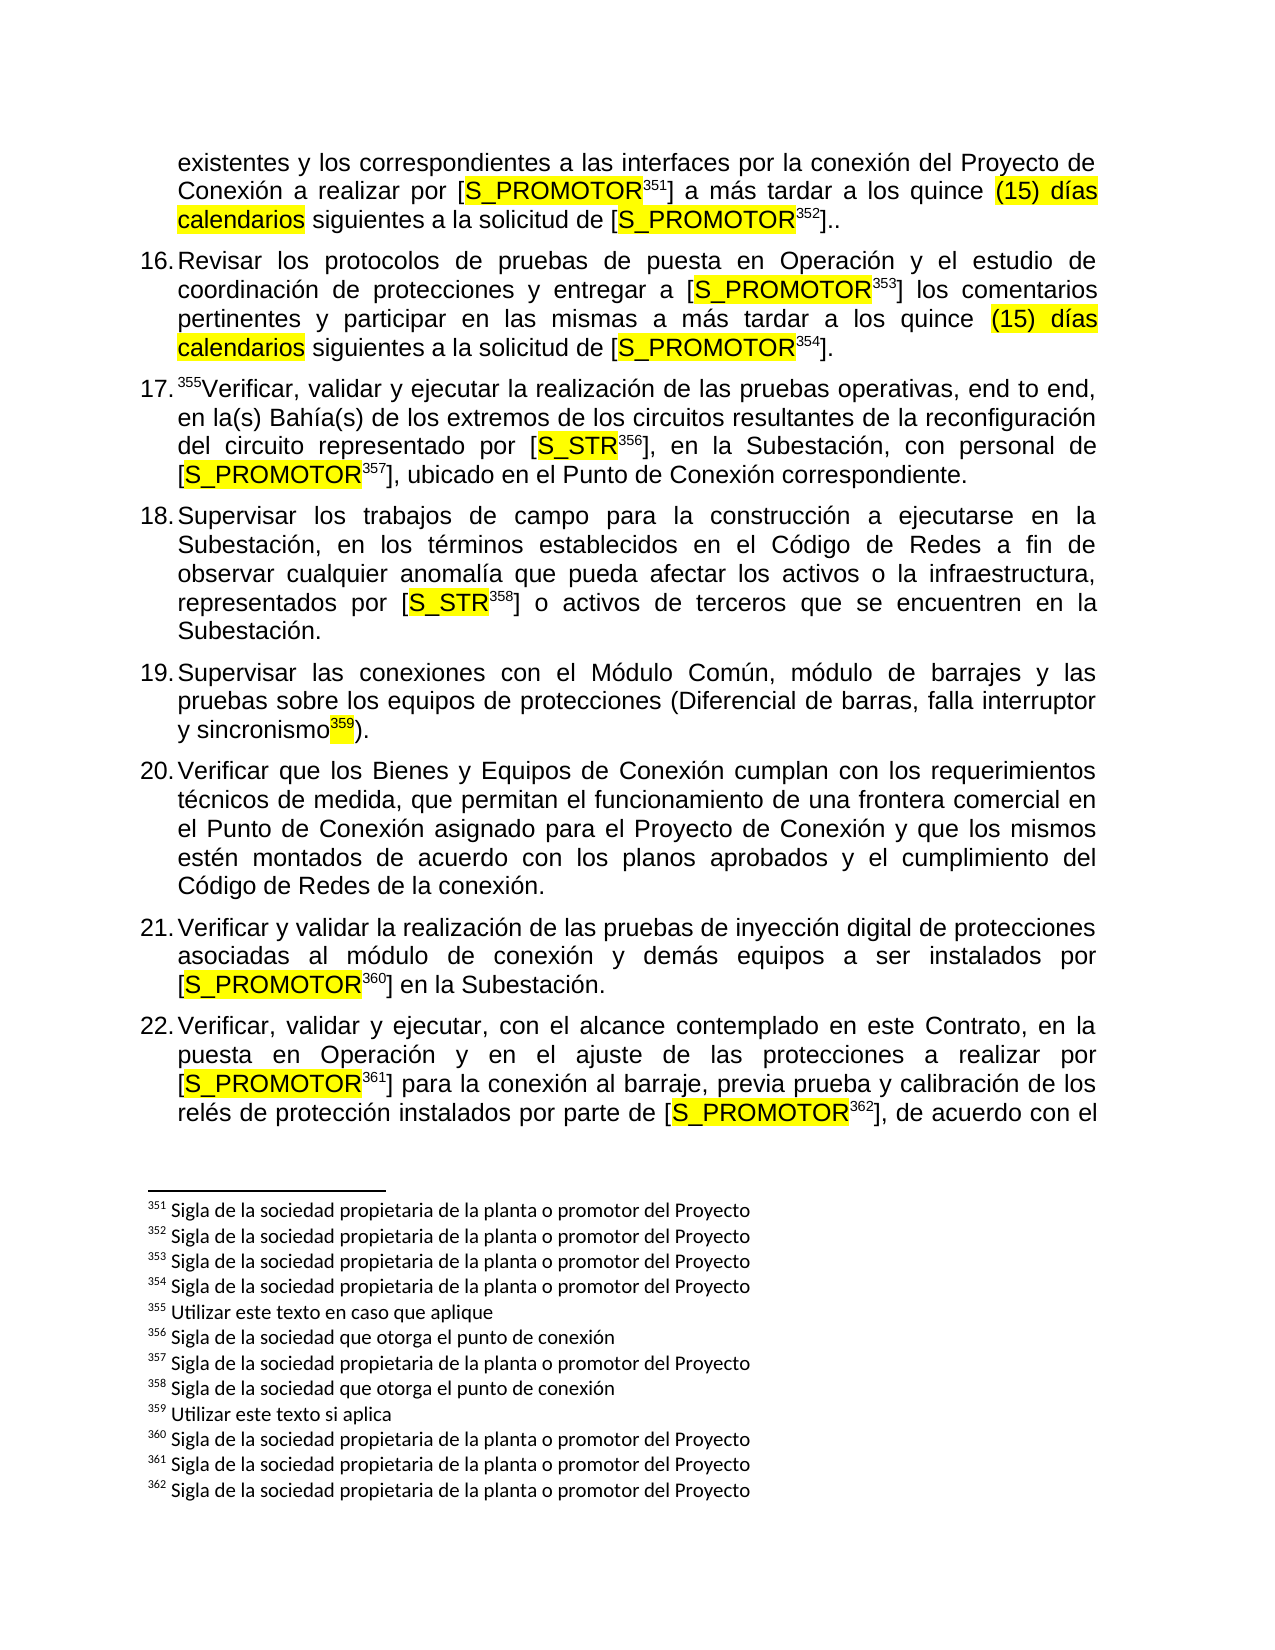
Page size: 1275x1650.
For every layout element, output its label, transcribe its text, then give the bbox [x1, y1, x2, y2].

list Supervisar las conexiones con el Módulo Común, módulo de barrajes y las pruebas sobre los equipos de protecciones (Diferencial de barras, falla interruptor y sincronismo). [140, 658, 1098, 744]
list Verificar, validar y ejecutar la realización de las pruebas operativas, end to end, en la(s) Bahía(s) de los extremos de los circuitos resultantes de la reconfiguración del circuito representado por [S_STR], en la Subestación, con personal de [S_PROMOTOR], ubicado en el Punto de Conexión correspondiente. [140, 374, 1098, 489]
list Revisar los planos finales “Como Construido” de obras civiles, electromecánicos, eléctricos, diagramas de circuito que se generen al interior de la Subestación debido a la ampliación, las actualizaciones por modificaciones de planos existentes y los correspondientes a las interfaces por la conexión del Proyecto de Conexión a realizar por [S_PROMOTOR] a más tardar a los quince (15) días calendarios siguientes a la solicitud de [S_PROMOTOR].. [140, 148, 1098, 234]
list Supervisar los trabajos de campo para la construcción a ejecutarse en la Subestación, en los términos establecidos en el Código de Redes a fin de observar cualquier anomalía que pueda afectar los activos o la infraestructura, representados por [S_STR] o activos de terceros que se encuentren en la Subestación. [140, 501, 1098, 645]
list Verificar, validar y ejecutar, con el alcance contemplado en este Contrato, en la puesta en Operación y en el ajuste de las protecciones a realizar por [S_PROMOTOR] para la conexión al barraje, previa prueba y calibración de los relés de protección instalados por parte de [S_PROMOTOR], de acuerdo con el cálculo de ajustes realizado por [S_PROMOTOR], aprobado por [S_STR] y avalado por el CND de XM. Dentro de estas actividades [S_STR] debe suministrar a [S_PROMOTOR], de acuerdo con el tiempo y alcance previsto en la Resolución CREG 216 de 1997 o la que haga sus veces, lo referente a las pruebas que deben efectuarse a las conexiones al STN que entrarán en operación y lo estipulado en el Acuerdo CNO 1214 de 2019 o aquellos que lo modifiquen, con anticipación de al menos dos (2) meses, la información técnica sobre parámetros, características, rangos y ajustes actuales de sus relés de protección asociados o vinculados a la ampliación realizada por [S_PROMOTOR], y los criterios de coordinación utilizados por [S_STR]. [140, 1011, 1098, 1126]
list Verificar que los Bienes y Equipos de Conexión cumplan con los requerimientos técnicos de medida, que permitan el funcionamiento de una frontera comercial en el Punto de Conexión asignado para el Proyecto de Conexión y que los mismos estén montados de acuerdo con los planos aprobados y el cumplimiento del Código de Redes de la conexión. [140, 756, 1098, 900]
list Verificar y validar la realización de las pruebas de inyección digital de protecciones asociadas al módulo de conexión y demás equipos a ser instalados por [S_PROMOTOR] en la Subestación. [140, 913, 1098, 999]
list Revisar los protocolos de pruebas de puesta en Operación y el estudio de coordinación de protecciones y entregar a [S_PROMOTOR] los comentarios pertinentes y participar en las mismas a más tardar a los quince (15) días calendarios siguientes a la solicitud de [S_PROMOTOR]. [140, 246, 1098, 361]
